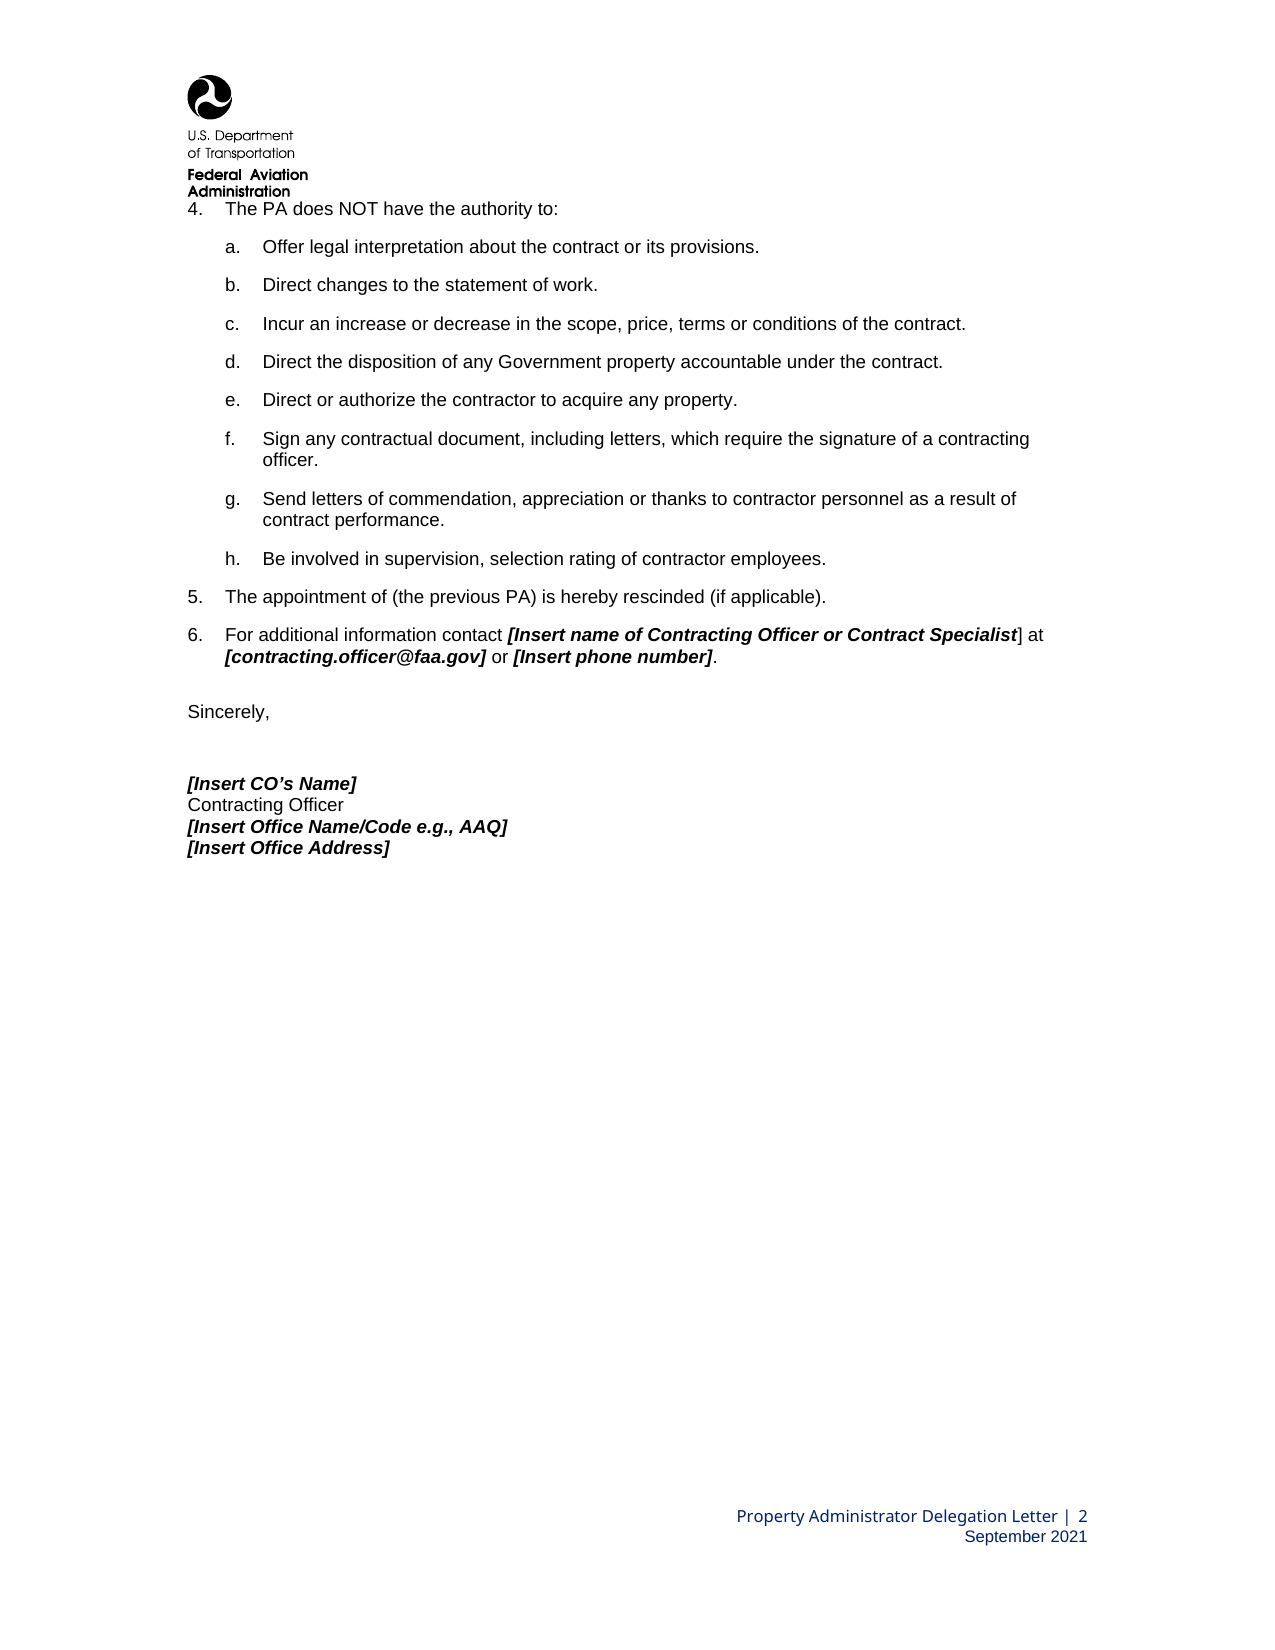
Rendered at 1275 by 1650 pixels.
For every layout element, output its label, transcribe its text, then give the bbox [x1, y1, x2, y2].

text [Insert CO’s Name] [187, 772, 1087, 794]
text Sincerely, [187, 701, 1087, 722]
text [Insert Office Name/Code e.g., AAQ] [187, 816, 1087, 837]
list Offer legal interpretation about the contract or its provisions. [225, 236, 1087, 257]
list The PA does NOT have the authority to: [187, 197, 1087, 219]
list Be involved in supervision, selection rating of contractor employees. [225, 547, 1087, 569]
list Sign any contractual document, including letters, which require the signature of a contracting officer. [225, 427, 1087, 471]
list Send letters of commendation, appreciation or thanks to contractor personnel as a result of contract performance. [225, 487, 1087, 531]
list Direct or authorize the contractor to acquire any property. [225, 389, 1087, 411]
text Contracting Officer [187, 794, 1087, 816]
list For additional information contact [Insert name of Contracting Officer or Contract Specialist] at [contracting.officer@faa.gov] or [Insert phone number]. [187, 624, 1087, 667]
text [Insert Office Address] [187, 837, 1087, 859]
list Direct the disposition of any Government property accountable under the contract. [225, 351, 1087, 372]
list The appointment of (the previous PA) is hereby rescinded (if applicable). [187, 586, 1087, 607]
list Incur an increase or decrease in the scope, price, terms or conditions of the contract. [225, 312, 1087, 334]
list Direct changes to the statement of work. [225, 274, 1087, 296]
